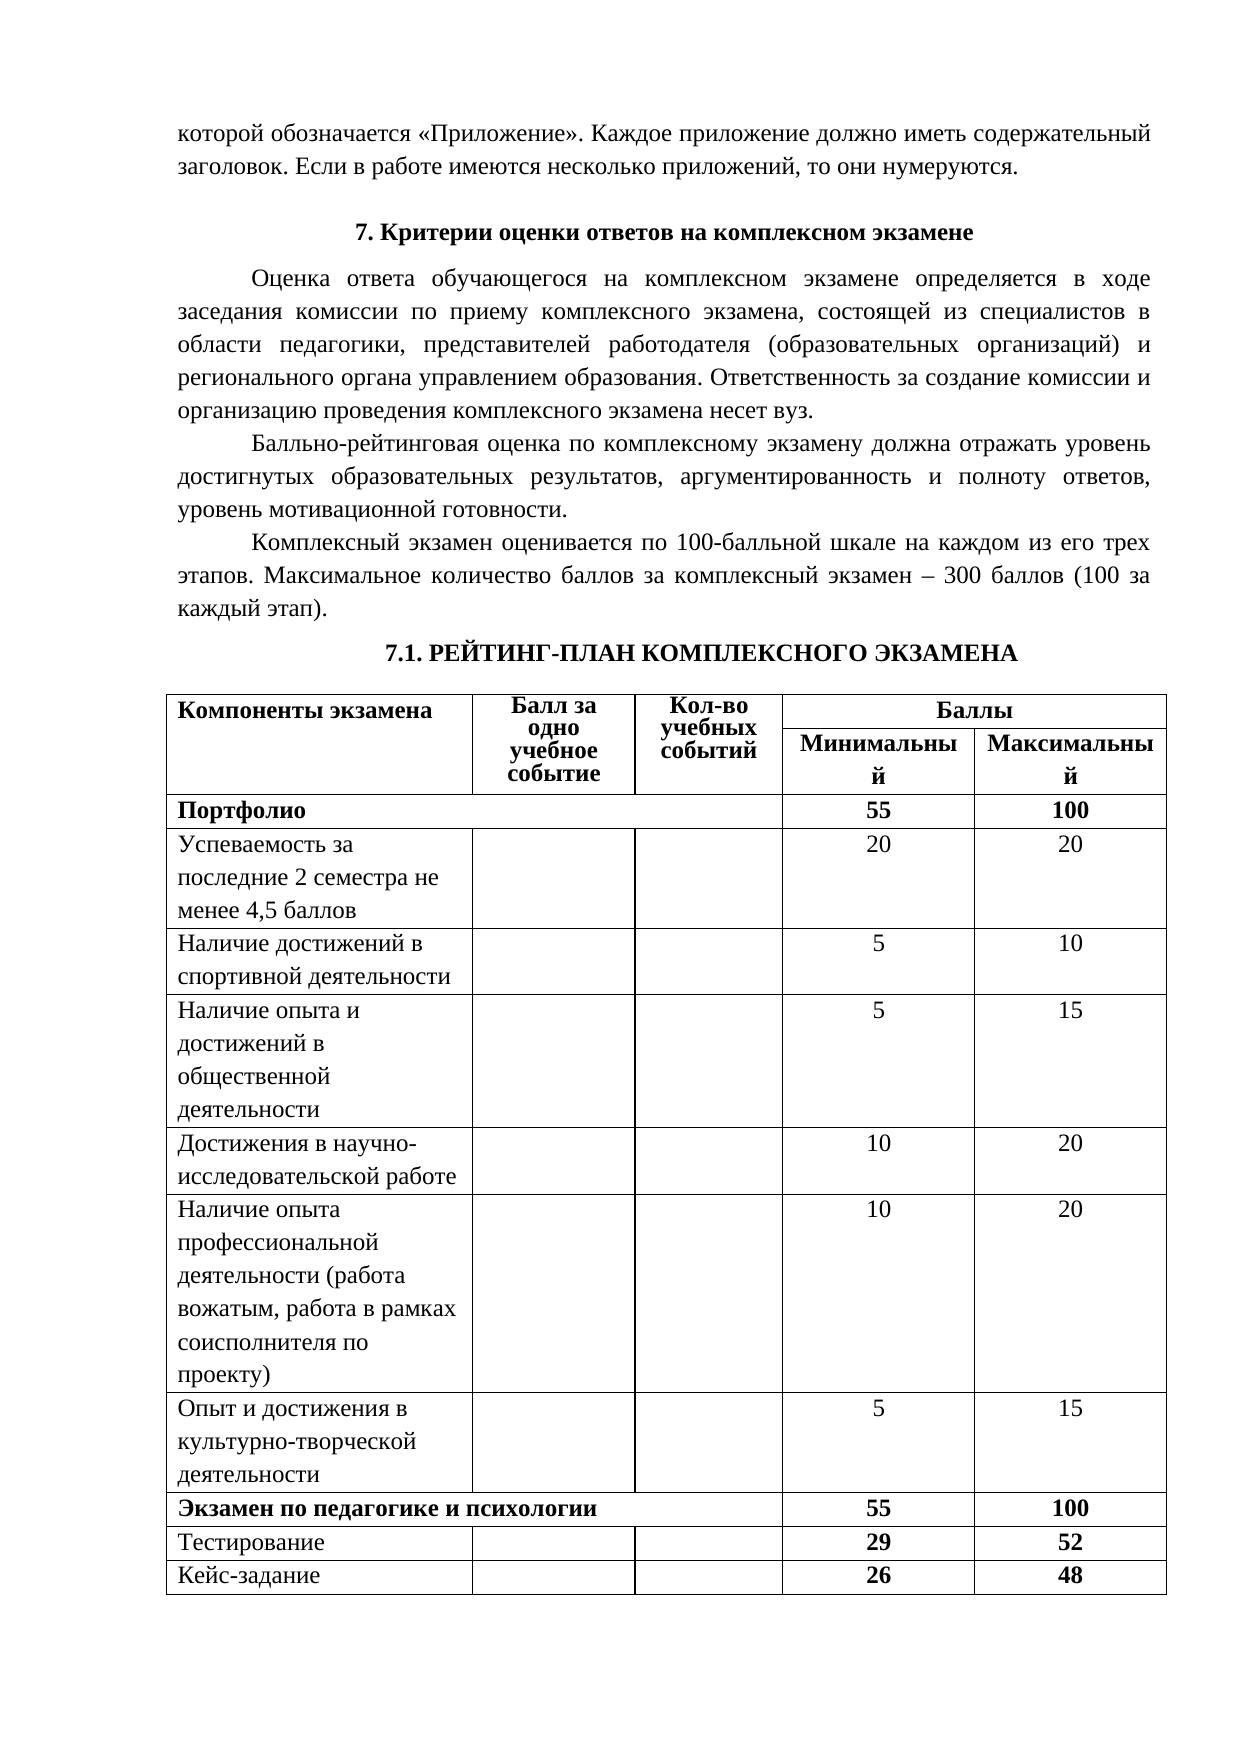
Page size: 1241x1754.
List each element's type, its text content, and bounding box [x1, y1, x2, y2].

table_cell 52 [975, 1527, 1166, 1559]
table_cell 5 [783, 929, 974, 994]
table_cell 15 [975, 1393, 1166, 1492]
table_cell Опыт и достижения в культурно-творческой деятельности [167, 1393, 472, 1492]
table_cell 10 [783, 1195, 974, 1392]
table_cell Тестирование [167, 1527, 472, 1559]
table_header Баллы [783, 695, 1166, 727]
table_cell [473, 995, 634, 1127]
table_header Кол-во учебных событий [636, 695, 782, 794]
table_cell Наличие достижений в спортивной деятельности [167, 929, 472, 994]
table_cell Портфолио [167, 795, 782, 828]
table_cell [636, 1393, 782, 1492]
table_cell 5 [783, 1393, 974, 1492]
table_cell [473, 1128, 634, 1193]
table_cell [636, 929, 782, 994]
table_cell 48 [975, 1561, 1166, 1594]
table_cell 10 [783, 1128, 974, 1193]
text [177, 118, 1152, 180]
table_cell Кейс-задание [167, 1561, 472, 1594]
table_cell [636, 1527, 782, 1559]
table_cell 29 [783, 1527, 974, 1559]
text Балльно-рейтинговая оценка по комплексному экзамену должна отражать уровень достигнутых образовательных результатов, аргументированность и полноту ответов, уровень мотивационной готовности. [177, 428, 1152, 523]
table_cell [636, 1128, 782, 1193]
table_header Компоненты экзамена [167, 695, 472, 794]
table_cell 10 [975, 929, 1166, 994]
text Комплексный экзамен оценивается по 100-балльной шкале на каждом из его трех этапов. Максимальное количество баллов за комплексный экзамен – 300 баллов (100 за каждый этап). [177, 527, 1152, 622]
table_cell 20 [975, 829, 1166, 927]
table_cell [636, 829, 782, 927]
table_cell [473, 829, 634, 927]
table_cell 100 [975, 1493, 1166, 1526]
table_cell [473, 1561, 634, 1594]
table_cell 55 [783, 1493, 974, 1526]
table_cell [473, 1527, 634, 1559]
table_cell Экзамен по педагогике и психологии [167, 1493, 782, 1526]
table_cell 5 [783, 995, 974, 1127]
table_cell 20 [975, 1128, 1166, 1193]
table_cell Максимальный [975, 729, 1166, 794]
table_cell [473, 1393, 634, 1492]
text 7.1. РЕЙТИНГ-пЛАН комплексного экзамена [177, 638, 1152, 667]
table_cell Успеваемость за последние 2 семестра не менее 4,5 баллов [167, 829, 472, 927]
table_cell 15 [975, 995, 1166, 1127]
text 7. Критерии оценки ответов на комплексном экзамене [177, 217, 1152, 246]
table_cell [473, 1195, 634, 1392]
table_cell 55 [783, 795, 974, 828]
table_cell Достижения в научно-исследовательской работе [167, 1128, 472, 1193]
table_cell [636, 1195, 782, 1392]
table_cell 20 [783, 829, 974, 927]
table_cell 100 [975, 795, 1166, 828]
table_cell 20 [975, 1195, 1166, 1392]
table_cell [636, 995, 782, 1127]
table_header Балл за одно учебное событие [473, 695, 634, 794]
table_cell [636, 1561, 782, 1594]
table_cell [473, 929, 634, 994]
table_cell Минимальный [783, 729, 974, 794]
table_cell Наличие опыта профессиональной деятельности (работа вожатым, работа в рамках соисполнителя по проекту) [167, 1195, 472, 1392]
text Оценка ответа обучающегося на комплексном экзамене определяется в ходе заседания комиссии по приему комплексного экзамена, состоящей из специалистов в области педагогики, представителей работодателя (образовательных организаций) и регионального органа управлением образования. Ответственность за создание комиссии и организацию проведения комплексного экзамена несет вуз. [177, 263, 1152, 423]
table_cell Наличие опыта и достижений в общественной деятельности [167, 995, 472, 1127]
table_cell 26 [783, 1561, 974, 1594]
